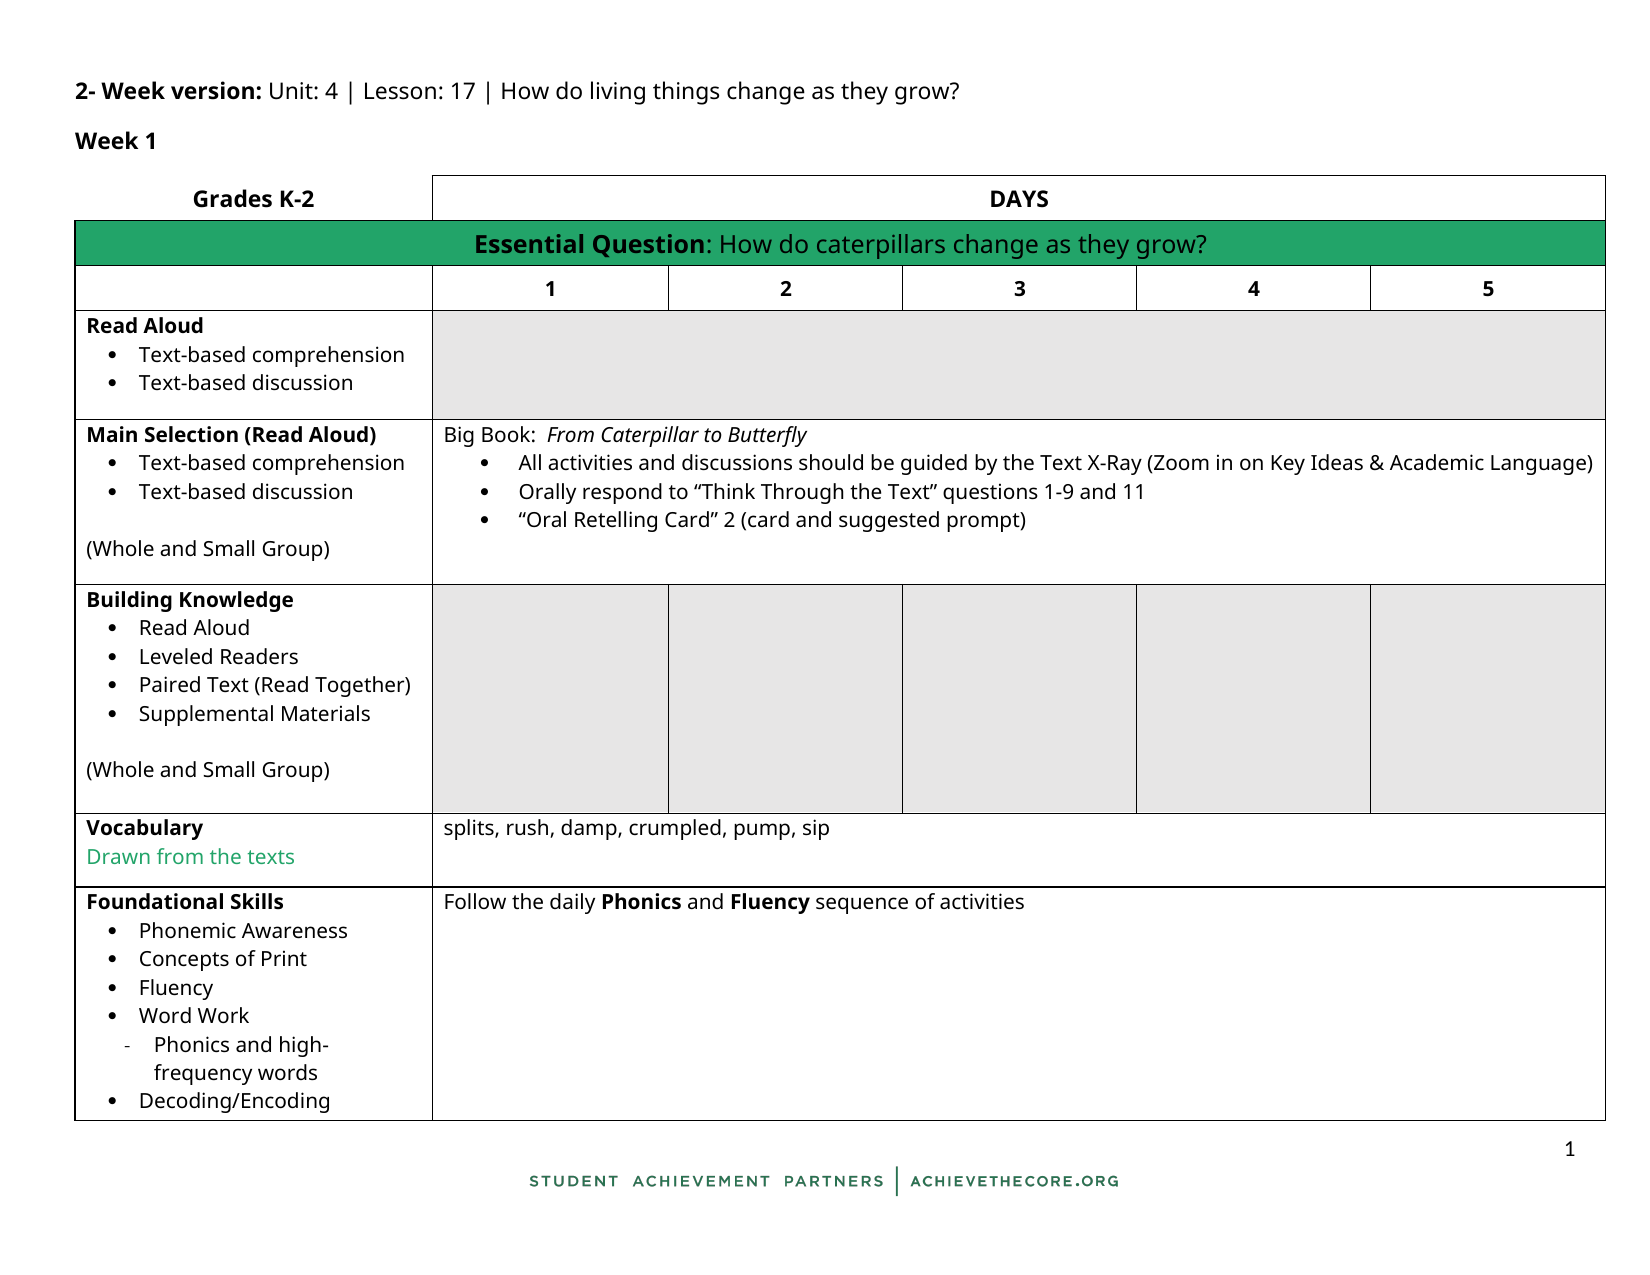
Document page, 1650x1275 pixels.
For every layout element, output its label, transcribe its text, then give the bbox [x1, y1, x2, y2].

table_cell Main Selection (Read Aloud) Text-based comprehension Text-based discussion (Whole and Small Group) [76, 420, 432, 584]
table_cell Building Knowledge Read Aloud Leveled Readers Paired Text (Read Together) Supplemental Materials (Whole and Small Group) [76, 585, 432, 812]
table_cell Follow the daily Phonics and Fluency sequence of activities [433, 888, 1605, 1120]
table_cell Big Book: From Caterpillar to Butterfly All activities and discussions should be guided by the Text X-Ray (Zoom in on Key Ideas & Academic Language) Orally respond to “Think Through the Text” questions 1-9 and 11 “Oral Retelling Card” 2 (card and suggested prompt) [433, 420, 1605, 584]
table_cell [433, 585, 668, 812]
picture [516, 1162, 1134, 1200]
table_cell [433, 311, 1605, 419]
table_header Grades K-2 [75, 175, 432, 220]
table_cell Essential Question: How do caterpillars change as they grow? [76, 221, 1605, 265]
table_cell 5 [1371, 266, 1605, 310]
table_cell [669, 585, 902, 812]
table_cell [903, 585, 1136, 812]
table_header DAYS [433, 176, 1605, 220]
table_cell [1137, 585, 1370, 812]
table_cell Vocabulary Drawn from the texts [76, 814, 432, 886]
table_cell Foundational Skills Phonemic Awareness Concepts of Print Fluency Word Work Phonics and high-frequency words Decoding/Encoding [76, 888, 432, 1120]
table_cell 2 [669, 266, 902, 310]
table_cell 3 [903, 266, 1136, 310]
table_cell [76, 266, 432, 310]
table_cell Read Aloud Text-based comprehension Text-based discussion [76, 311, 432, 419]
table_cell splits, rush, damp, crumpled, pump, sip [433, 814, 1605, 886]
table_cell 1 [433, 266, 668, 310]
table_cell 4 [1137, 266, 1370, 310]
text Week 1 [75, 125, 1575, 156]
table_cell [1371, 585, 1605, 812]
